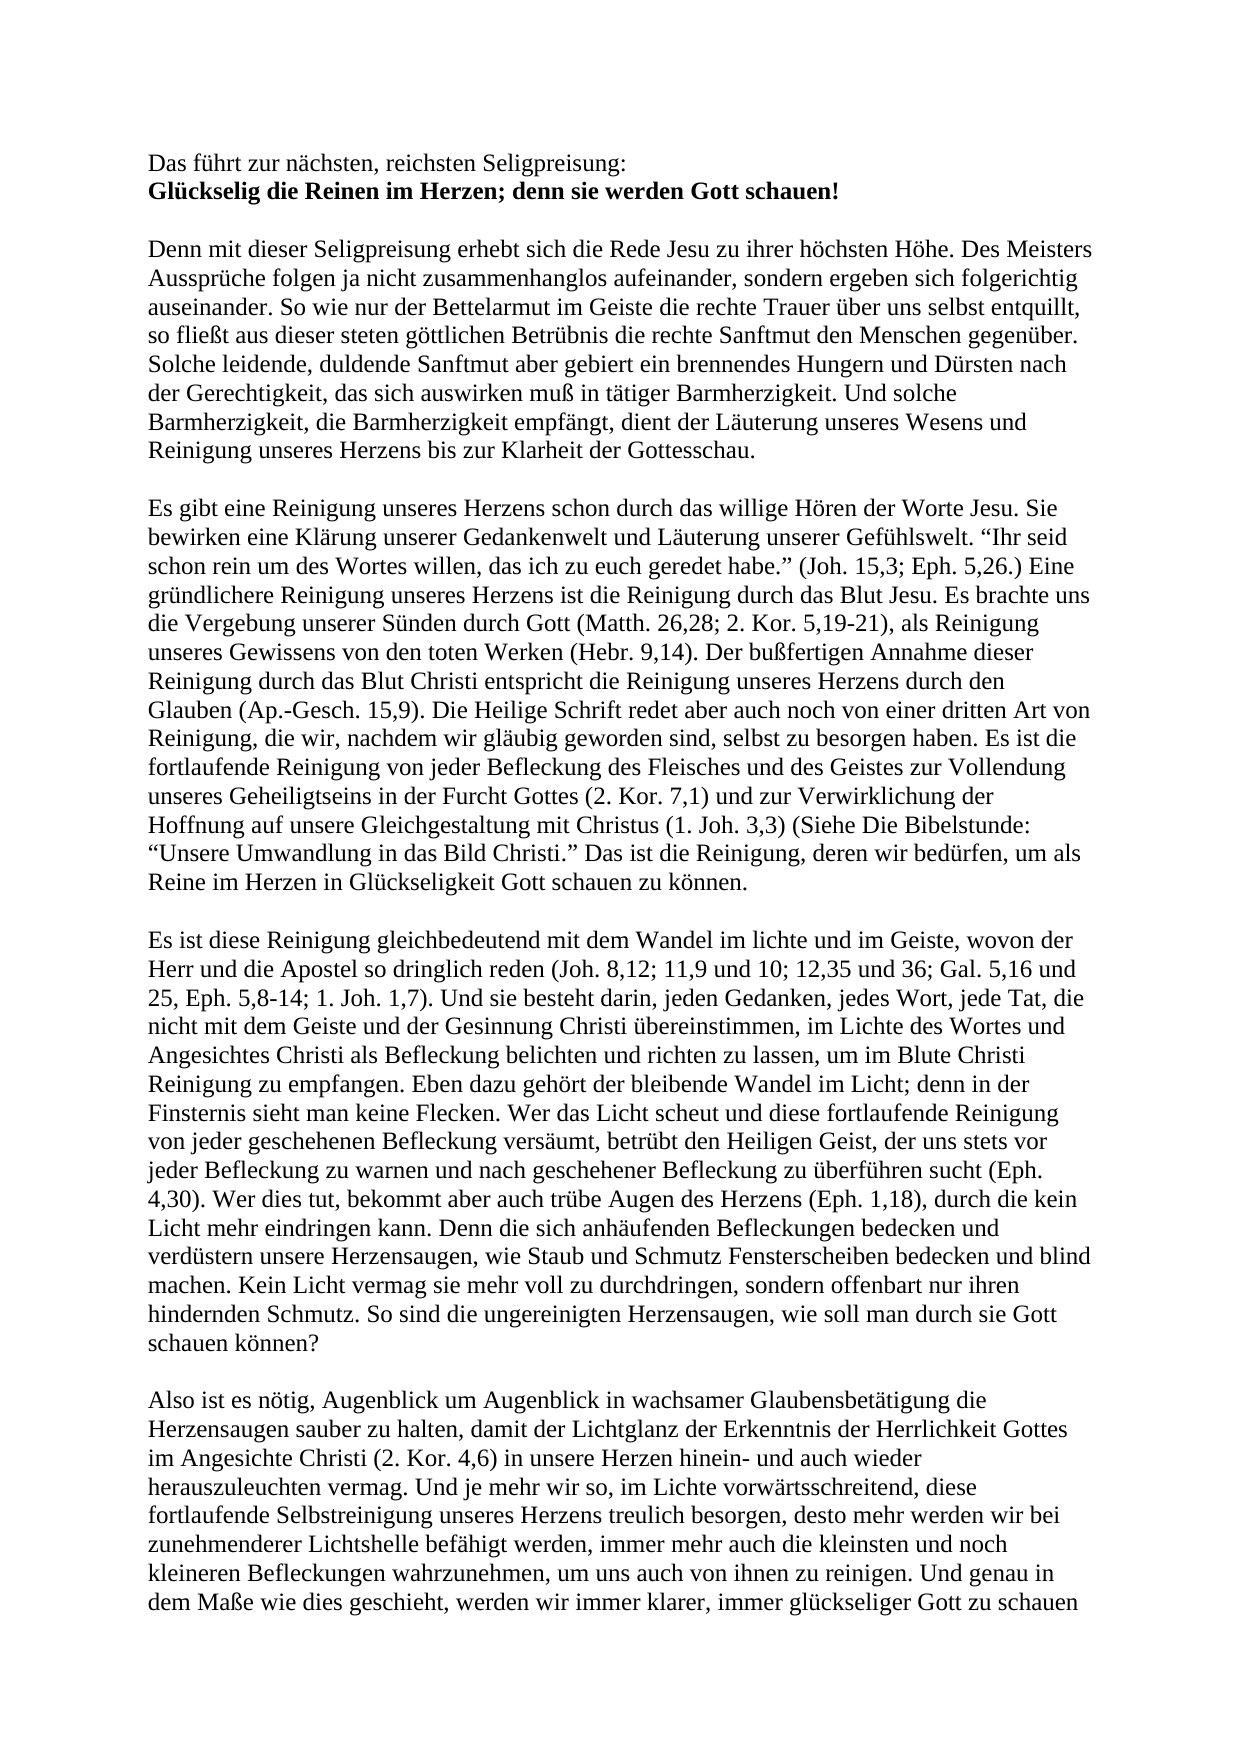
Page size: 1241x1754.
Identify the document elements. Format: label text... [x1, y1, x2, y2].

text Es gibt eine Reinigung unseres Herzens schon durch das willige Hören der Worte Jesu. Sie bewirken eine Klärung unserer Gedankenwelt und Läuterung unserer Gefühlswelt. “Ihr seid schon rein um des Wortes willen, das ich zu euch geredet habe.” (Joh. 15,3; Eph. 5,26.) Eine gründlichere Reinigung unseres Herzens ist die Reinigung durch das Blut Jesu. Es brachte uns die Vergebung unserer Sünden durch Gott (Matth. 26,28; 2. Kor. 5,19-21), als Reinigung unseres Gewissens von den toten Werken (Hebr. 9,14). Der bußfertigen Annahme dieser Reinigung durch das Blut Christi entspricht die Reinigung unseres Herzens durch den Glauben (Ap.-Gesch. 15,9). Die Heilige Schrift redet aber auch noch von einer dritten Art von Reinigung, die wir, nachdem wir gläubig geworden sind, selbst zu besorgen haben. Es ist die fortlaufende Reinigung von jeder Befleckung des Fleisches und des Geistes zur Vollendung unseres Geheiligtseins in der Furcht Gottes (2. Kor. 7,1) und zur Verwirklichung der Hoffnung auf unsere Gleichgestaltung mit Christus (1. Joh. 3,3) (Siehe Die Bibelstunde: “Unsere Umwandlung in das Bild Christi.” Das ist die Reinigung, deren wir bedürfen, um als Reine im Herzen in Glückseligkeit Gott schauen zu können. [148, 695, 1093, 1098]
text Das führt zur nächsten, reichsten Seligpreisung: Glückselig die Reinen im Herzen; denn sie werden Gott schauen! [148, 349, 1093, 407]
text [148, 148, 1093, 320]
text Denn mit dieser Seligpreisung erhebt sich die Rede Jesu zu ihrer höchsten Höhe. Des Meisters Aussprüche folgen ja nicht zusammenhanglos aufeinander, sondern ergeben sich folgerichtig auseinander. So wie nur der Bettelarmut im Geiste die rechte Trauer über uns selbst entquillt, so fließt aus dieser steten göttlichen Betrübnis die rechte Sanftmut den Menschen gegenüber. Solche leidende, duldende Sanftmut aber gebiert ein brennendes Hungern und Dürsten nach der Gerechtigkeit, das sich auswirken muß in tätiger Barmherzigkeit. Und solche Barmherzigkeit, die Barmherzigkeit empfängt, dient der Läuterung unseres Wesens und Reinigung unseres Herzens bis zur Klarheit der Gottesschau. [148, 436, 1093, 666]
text Es ist diese Reinigung gleichbedeutend mit dem Wandel im lichte und im Geiste, wovon der Herr und die Apostel so dringlich reden (Joh. 8,12; 11,9 und 10; 12,35 und 36; Gal. 5,16 und 25, Eph. 5,8-14; 1. Joh. 1,7). Und sie besteht darin, jeden Gedanken, jedes Wort, jede Tat, die nicht mit dem Geiste und der Gesinnung Christi übereinstimmen, im Lichte des Wortes und Angesichtes Christi als Befleckung belichten und richten zu lassen, um im Blute Christi Reinigung zu empfangen. Eben dazu gehört der bleibende Wandel im Licht; denn in der Finsternis sieht man keine Flecken. Wer das Licht scheut und diese fortlaufende Reinigung von jeder geschehenen Befleckung versäumt, betrübt den Heiligen Geist, der uns stets vor jeder Befleckung zu warnen und nach geschehener Befleckung zu überführen sucht (Eph. 4,30). Wer dies tut, bekommt aber auch trübe Augen des Herzens (Eph. 1,18), durch die kein Licht mehr eindringen kann. Denn die sich anhäufenden Befleckungen bedecken und verdüstern unsere Herzensaugen, wie Staub und Schmutz Fensterscheiben bedecken und blind machen. Kein Licht vermag sie mehr voll zu durchdringen, sondern offenbart nur ihren hindernden Schmutz. So sind die ungereinigten Herzensaugen, wie soll man durch sie Gott schauen können? [148, 1127, 1093, 1558]
